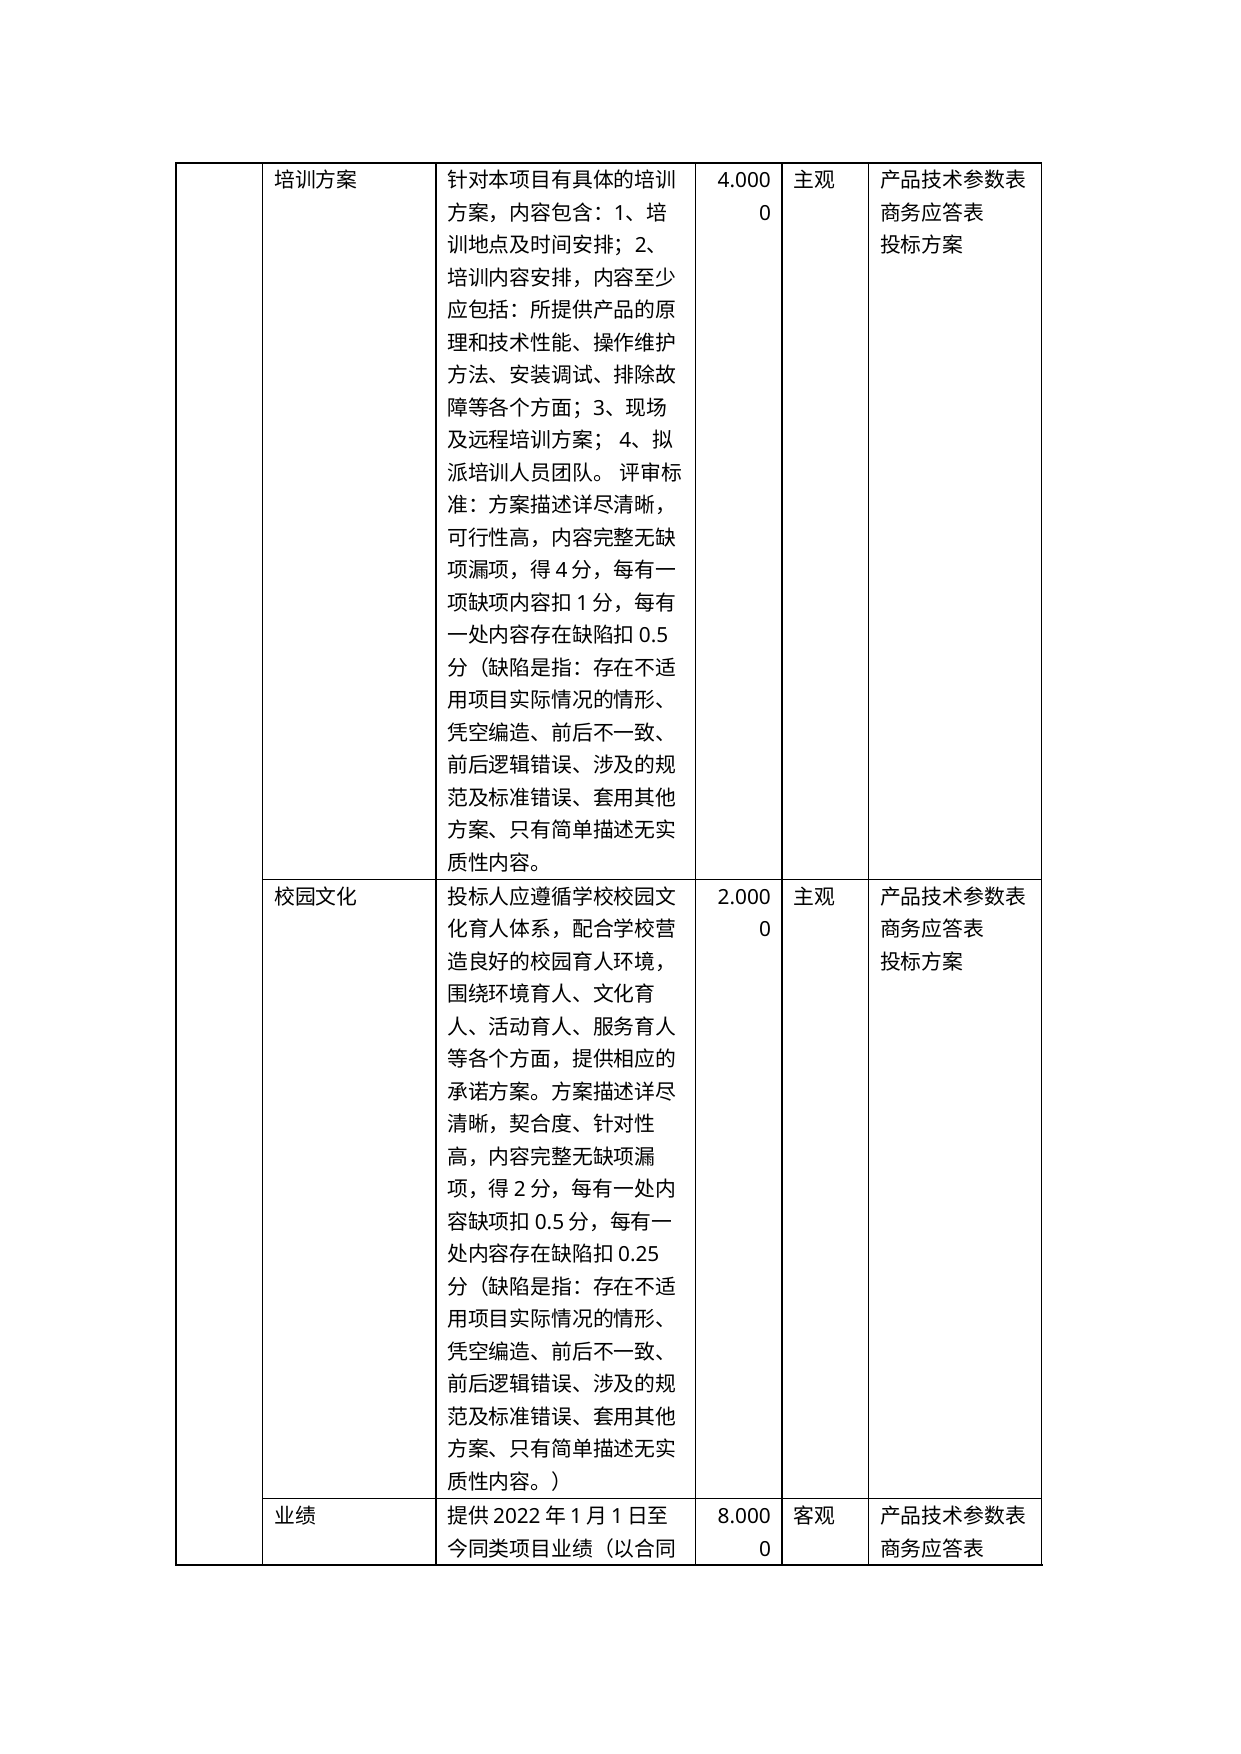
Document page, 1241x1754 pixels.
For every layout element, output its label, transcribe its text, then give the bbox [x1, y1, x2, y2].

table_cell 投标人应遵循学校校园文化育人体系，配合学校营造良好的校园育人环境，围绕环境育人、文化育人、活动育人、服务育人等各个方面，提供相应的承诺方案。方案描述详尽清晰，契合度、针对性高，内容完整无缺项漏项，得2分，每有一处内容缺项扣0.5分，每有一处内容存在缺陷扣0.25分（缺陷是指：存在不适用项目实际情况的情形、凭空编造、前后不一致、前后逻辑错误、涉及的规范及标准错误、套用其他方案、只有简单描述无实质性内容。） [437, 880, 695, 1498]
table_cell 针对本项目有具体的培训方案，内容包含：1、培训地点及时间安排；2、培训内容安排，内容至少应包括：所提供产品的原理和技术性能、操作维护方法、安装调试、排除故障等各个方面；3、现场及远程培训方案； 4、拟派培训人员团队。 评审标准：方案描述详尽清晰，可行性高，内容完整无缺项漏项，得4分，每有一项缺项内容扣1分，每有一处内容存在缺陷扣0.5分（缺陷是指：存在不适用项目实际情况的情形、凭空编造、前后不一致、前后逻辑错误、涉及的规范及标准错误、套用其他方案、只有简单描述无实质性内容。 [437, 164, 695, 878]
table_cell 产品技术参数表 商务应答表 投标方案 [869, 1499, 1041, 1564]
table_cell 培训方案 [263, 164, 435, 878]
table_cell 业绩 [263, 1499, 435, 1564]
table_cell 主观 [783, 164, 868, 878]
table_cell 客观 [783, 1499, 868, 1564]
table_cell 8.0000 [696, 1499, 781, 1564]
table_cell 2.0000 [696, 880, 781, 1498]
table_cell 4.0000 [696, 164, 781, 878]
table_cell 产品技术参数表 商务应答表 投标方案 [869, 164, 1041, 878]
table_cell 主观 [783, 880, 868, 1498]
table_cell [437, 1499, 695, 1564]
table_cell 产品技术参数表 商务应答表 投标方案 [869, 880, 1041, 1498]
table_cell 校园文化 [263, 880, 435, 1498]
